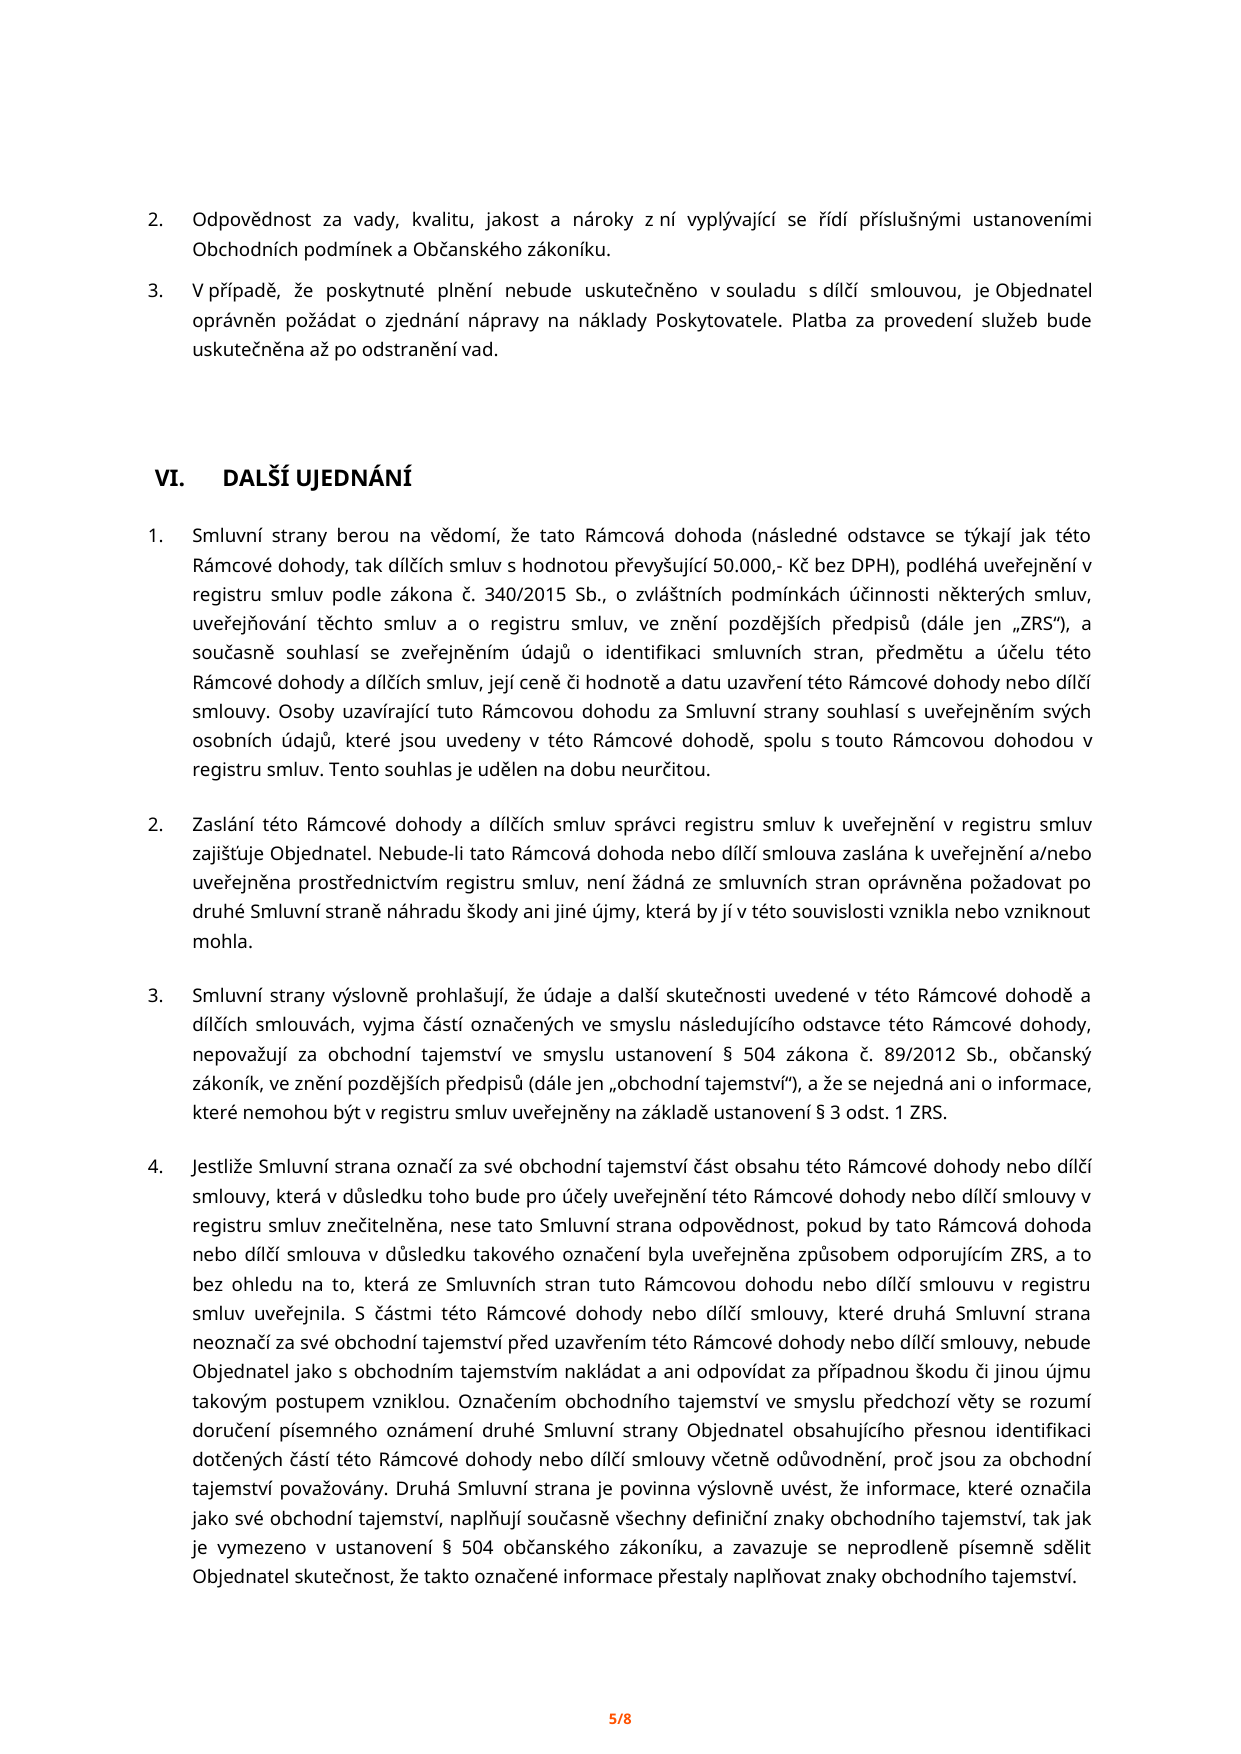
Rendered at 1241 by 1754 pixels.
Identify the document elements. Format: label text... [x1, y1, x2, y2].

list Zaslání této Rámcové dohody a dílčích smluv správci registru smluv k uveřejnění v registru smluv zajišťuje Objednatel. Nebude-li tato Rámcová dohoda nebo dílčí smlouva zaslána k uveřejnění a/nebo uveřejněna prostřednictvím registru smluv, není žádná ze smluvních stran oprávněna požadovat po druhé Smluvní straně náhradu škody ani jiné újmy, která by jí v této souvislosti vznikla nebo vzniknout mohla. [148, 811, 1093, 954]
list Jestliže Smluvní strana označí za své obchodní tajemství část obsahu této Rámcové dohody nebo dílčí smlouvy, která v důsledku toho bude pro účely uveřejnění této Rámcové dohody nebo dílčí smlouvy v registru smluv znečitelněna, nese tato Smluvní strana odpovědnost, pokud by tato Rámcová dohoda nebo dílčí smlouva v důsledku takového označení byla uveřejněna způsobem odporujícím ZRS, a to bez ohledu na to, která ze Smluvních stran tuto Rámcovou dohodu nebo dílčí smlouvu v registru smluv uveřejnila. S částmi této Rámcové dohody nebo dílčí smlouvy, které druhá Smluvní strana neoznačí za své obchodní tajemství před uzavřením této Rámcové dohody nebo dílčí smlouvy, nebude Objednatel jako s obchodním tajemstvím nakládat a ani odpovídat za případnou škodu či jinou újmu takovým postupem vzniklou. Označením obchodního tajemství ve smyslu předchozí věty se rozumí doručení písemného oznámení druhé Smluvní strany Objednatel obsahujícího přesnou identifikaci dotčených částí této Rámcové dohody nebo dílčí smlouvy včetně odůvodnění, proč jsou za obchodní tajemství považovány. Druhá Smluvní strana je povinna výslovně uvést, že informace, které označila jako své obchodní tajemství, naplňují současně všechny definiční znaky obchodního tajemství, tak jak je vymezeno v ustanovení § 504 občanského zákoníku, a zavazuje se neprodleně písemně sdělit Objednatel skutečnost, že takto označené informace přestaly naplňovat znaky obchodního tajemství. [148, 1154, 1093, 1589]
list Smluvní strany berou na vědomí, že tato Rámcová dohoda (následné odstavce se týkají jak této Rámcové dohody, tak dílčích smluv s hodnotou převyšující 50.000,- Kč bez DPH), podléhá uveřejnění v registru smluv podle zákona č. 340/2015 Sb., o zvláštních podmínkách účinnosti některých smluv, uveřejňování těchto smluv a o registru smluv, ve znění pozdějších předpisů (dále jen „ZRS“), a současně souhlasí se zveřejněním údajů o identifikaci smluvních stran, předmětu a účelu této Rámcové dohody a dílčích smluv, její ceně či hodnotě a datu uzavření této Rámcové dohody nebo dílčí smlouvy. Osoby uzavírající tuto Rámcovou dohodu za Smluvní strany souhlasí s uveřejněním svých osobních údajů, které jsou uvedeny v této Rámcové dohodě, spolu s touto Rámcovou dohodou v registru smluv. Tento souhlas je udělen na dobu neurčitou. [148, 523, 1093, 782]
list V případě, že poskytnuté plnění nebude uskutečněno v souladu s dílčí smlouvou, je Objednatel oprávněn požádat o zjednání nápravy na náklady Poskytovatele. Platba za provedení služeb bude uskutečněna až po odstranění vad. [148, 278, 1093, 362]
list Smluvní strany výslovně prohlašují, že údaje a další skutečnosti uvedené v této Rámcové dohodě a dílčích smlouvách, vyjma částí označených ve smyslu následujícího odstavce této Rámcové dohody, nepovažují za obchodní tajemství ve smyslu ustanovení § 504 zákona č. 89/2012 Sb., občanský zákoník, ve znění pozdějších předpisů (dále jen „obchodní tajemství“), a že se nejedná ani o informace, které nemohou být v registru smluv uveřejněny na základě ustanovení § 3 odst. 1 ZRS. [148, 982, 1093, 1125]
list DALŠÍ UJEDNÁNÍ [185, 462, 1093, 493]
list Odpovědnost za vady, kvalitu, jakost a nároky z ní vyplývající se řídí příslušnými ustanoveními Obchodních podmínek a Občanského zákoníku. [148, 207, 1093, 262]
